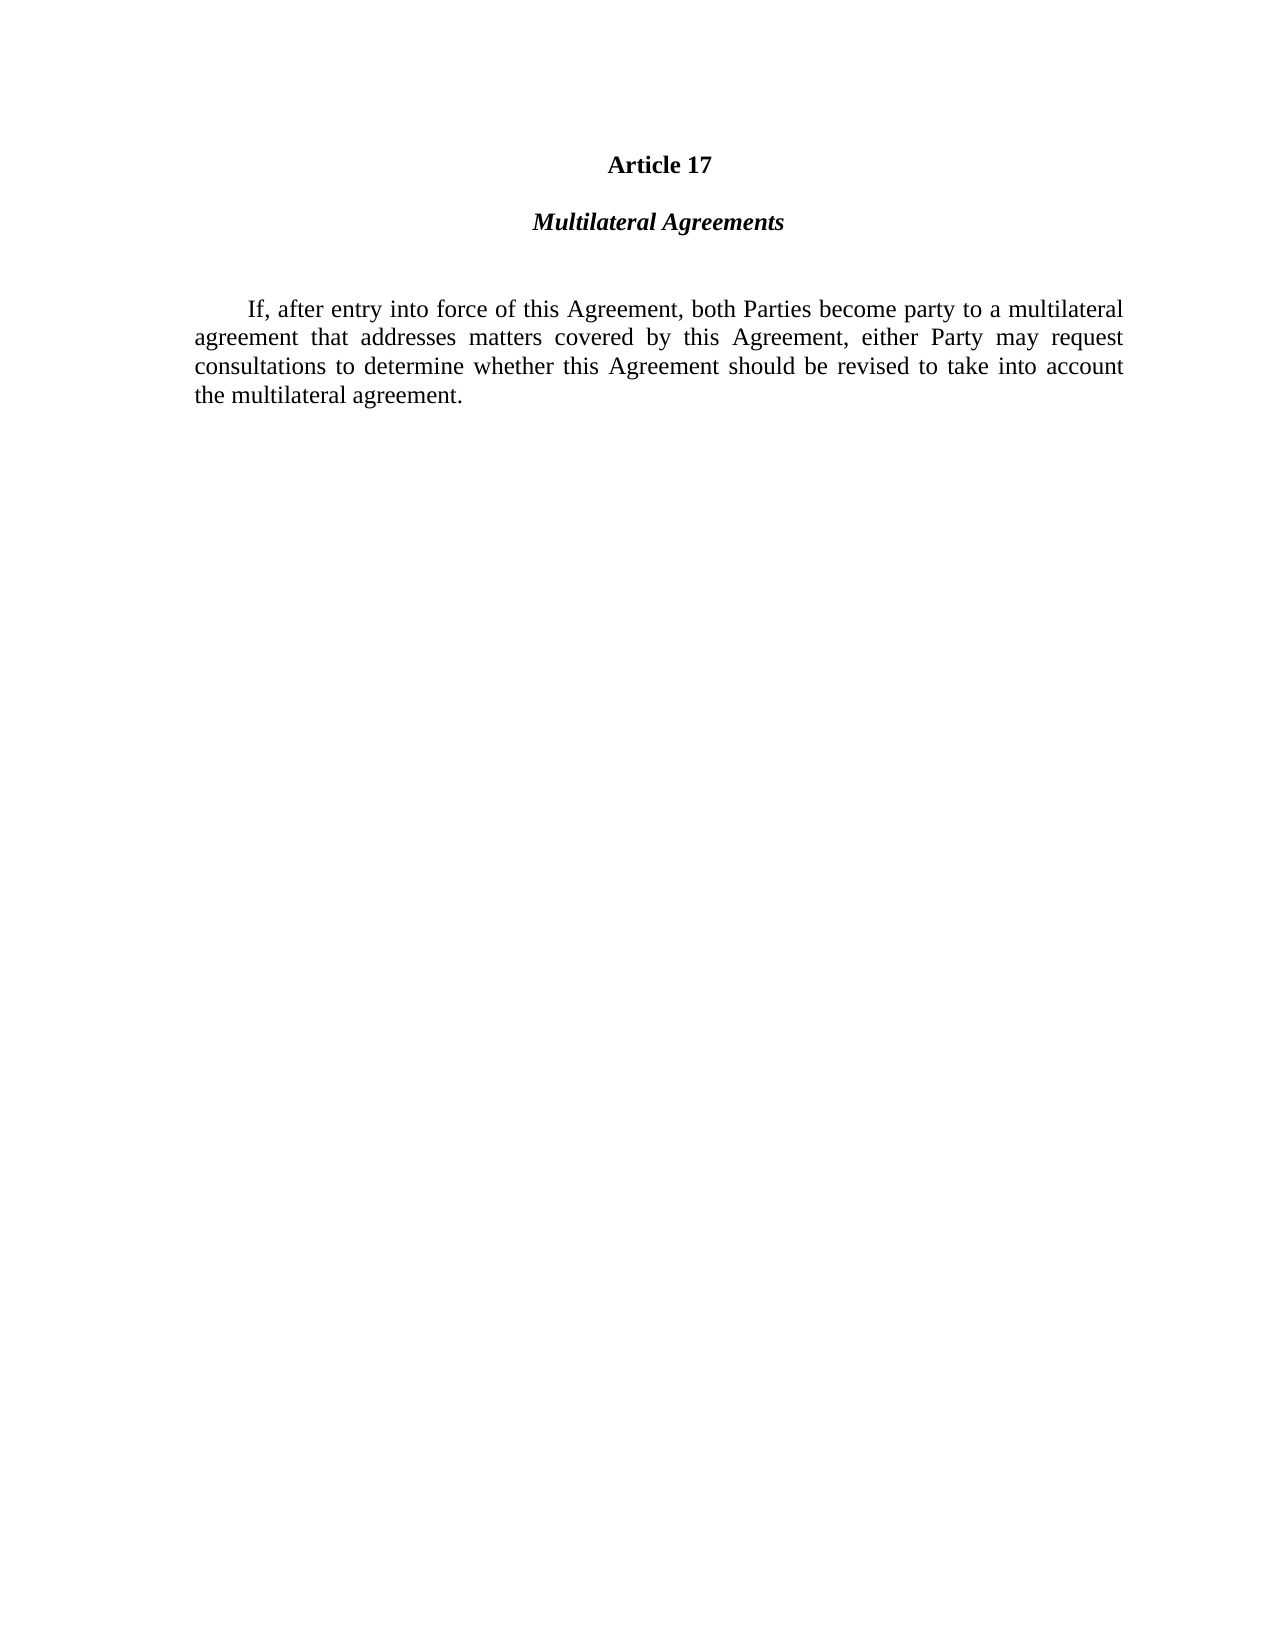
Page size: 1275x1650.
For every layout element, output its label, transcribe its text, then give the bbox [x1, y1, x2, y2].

text Multilateral Agreements [194, 207, 1125, 236]
text Article 17 [194, 150, 1125, 179]
text If, after entry into force of this Agreement, both Parties become party to a multilateral agreement that addresses matters covered by this Agreement, either Party may request consultations to determine whether this Agreement should be revised to take into account the multilateral agreement. [194, 294, 1125, 409]
